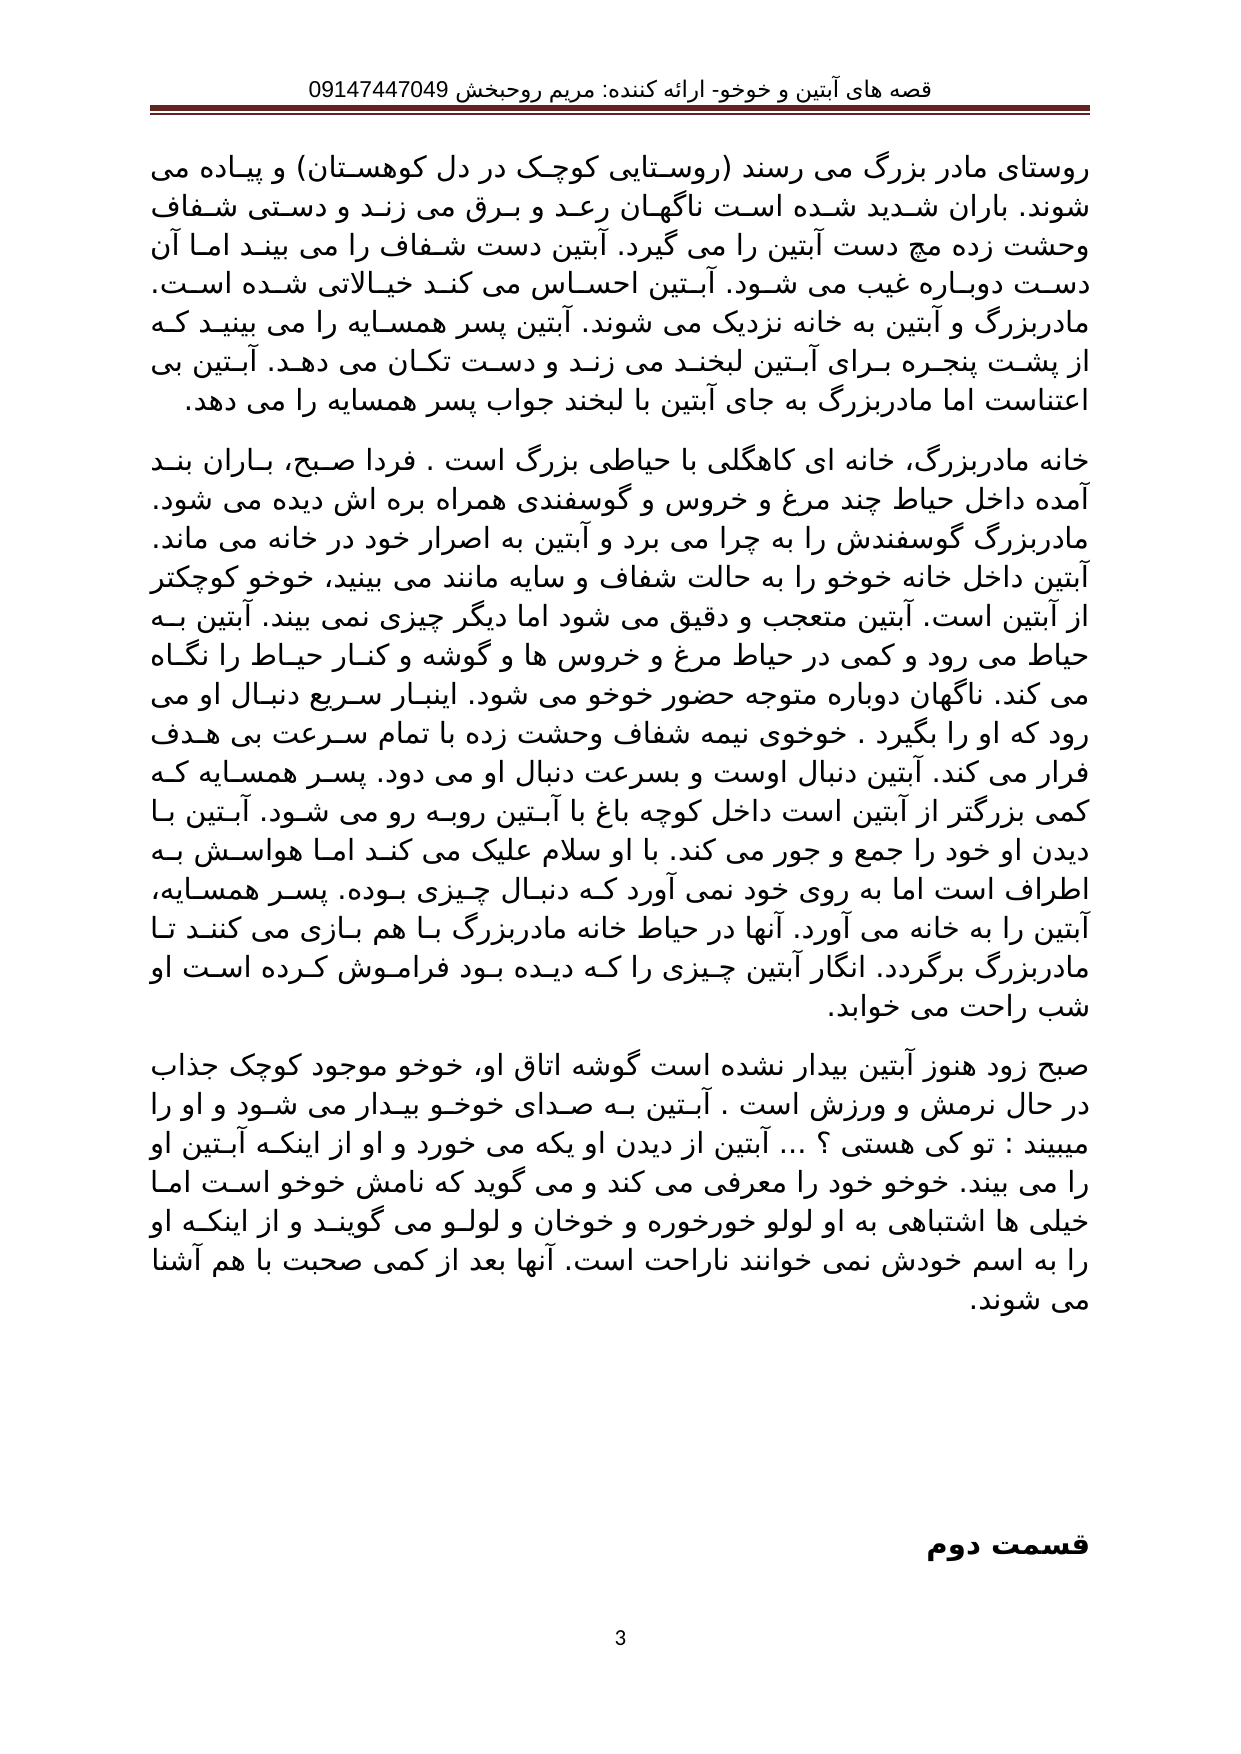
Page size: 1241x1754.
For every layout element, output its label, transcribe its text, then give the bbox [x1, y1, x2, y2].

text صبح زود هنوز آبتین بیدار نشده است گوشه اتاق او، خوخو موجود کوچک جذاب در حال نرمش و ورزش است . آبتین به صدای خوخو بیدار می شود و او را میبیند : تو کی هستی ؟ ... آبتین از دیدن او یکه می خورد و او از اینکه آبتین او را می بیند. خوخو خود را معرفی می کند و می گوید که نامش خوخو است اما خیلی ها اشتباهی به او لولو خورخوره و خوخان و لولو می گویند و از اینکه او را به اسم خودش نمی خوانند ناراحت است. آنها بعد از کمی صحبت با هم آشنا می شوند. [150, 1049, 1090, 1316]
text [150, 150, 1090, 418]
text قسمت دوم [150, 1528, 1090, 1562]
text خانه مادربزرگ، خانه ای کاهگلی با حیاطی بزرگ است . فردا صبح، باران بند آمده داخل حیاط چند مرغ و خروس و گوسفندی همراه بره اش دیده می شود. مادربزرگ گوسفندش را به چرا می برد و آبتین به اصرار خود در خانه می ماند. آبتین داخل خانه خوخو را به حالت شفاف و سایه مانند می بینید، خوخو کوچکتر از آبتین است. آبتین متعجب و دقیق می شود اما دیگر چیزی نمی بیند. آبتین به حیاط می رود و کمی در حیاط مرغ و خروس ها و گوشه و کنار حیاط را نگاه می کند. ناگهان دوباره متوجه حضور خوخو می شود. اینبار سریع دنبال او می رود که او را بگیرد . خوخوی نیمه شفاف وحشت زده با تمام سرعت بی هدف فرار می کند. آبتین دنبال اوست و بسرعت دنبال او می دود. پسر همسایه که کمی بزرگتر از آبتین است داخل کوچه باغ با آبتین روبه رو می شود. آبتین با دیدن او خود را جمع و جور می کند. با او سلام علیک می کند اما هواسش به اطراف است اما به روی خود نمی آورد که دنبال چیزی بوده. پسر همسایه، آبتین را به خانه می آورد. آنها در حیاط خانه مادربزرگ با هم بازی می کنند تا مادربزرگ برگردد. انگار آبتین چیزی را که دیده بود فراموش کرده است او شب راحت می خوابد. [150, 443, 1090, 1023]
